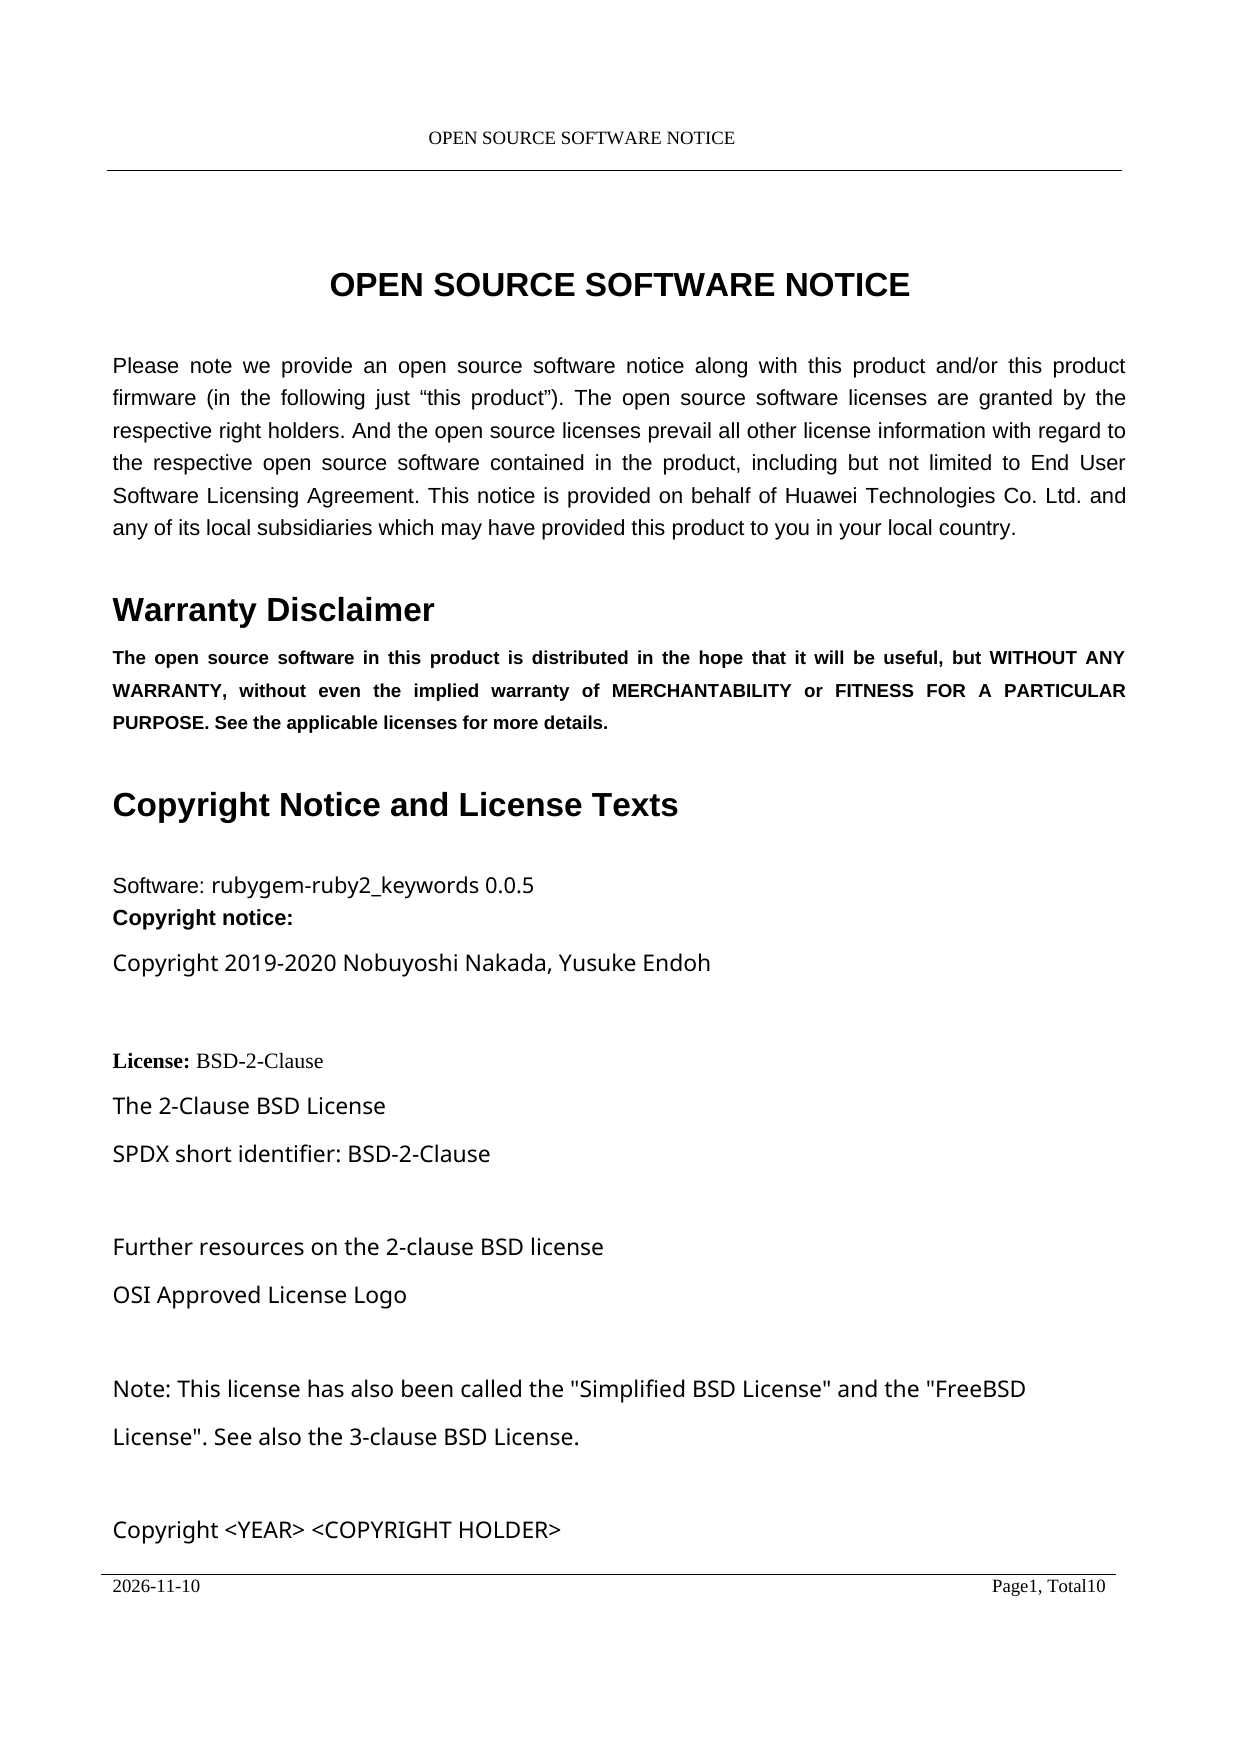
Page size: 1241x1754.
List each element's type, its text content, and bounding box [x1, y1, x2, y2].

text OPEN SOURCE SOFTWARE NOTICE [112, 251, 1128, 316]
text The 2-Clause BSD License [112, 1089, 1128, 1122]
text Note: This license has also been called the "Simplified BSD License" and the "FreeBSD License". See also the 3-clause BSD License. [112, 1372, 1128, 1453]
text Software: rubygem-ruby2_keywords 0.0.5 [112, 869, 1128, 901]
text Warranty Disclaimer [112, 576, 1128, 641]
text Copyright Notice and License Texts [112, 771, 1128, 836]
text OSI Approved License Logo [112, 1279, 1128, 1311]
text Copyright notice: [112, 901, 1128, 934]
text Copyright 2019-2020 Nobuyoshi Nakada, Yusuke Endoh [112, 947, 1128, 1028]
text Copyright <YEAR> <COPYRIGHT HOLDER> [112, 1514, 1128, 1546]
text The open source software in this product is distributed in the hope that it will be useful, but WITHOUT ANY WARRANTY, without even the implied warranty of MERCHANTABILITY or FITNESS FOR A PARTICULAR PURPOSE. See the applicable licenses for more details. [112, 641, 1128, 739]
text SPDX short identifier: BSD-2-Clause [112, 1137, 1128, 1170]
text License: BSD-2-Clause [112, 1044, 1128, 1077]
text Further resources on the 2-clause BSD license [112, 1231, 1128, 1263]
text Please note we provide an open source software notice along with this product and/or this product firmware (in the following just “this product”). The open source software licenses are granted by the respective right holders. And the open source licenses prevail all other license information with regard to the respective open source software contained in the product, including but not limited to End User Software Licensing Agreement. This notice is provided on behalf of Huawei Technologies Co. Ltd. and any of its local subsidiaries which may have provided this product to you in your local country. [112, 349, 1128, 544]
